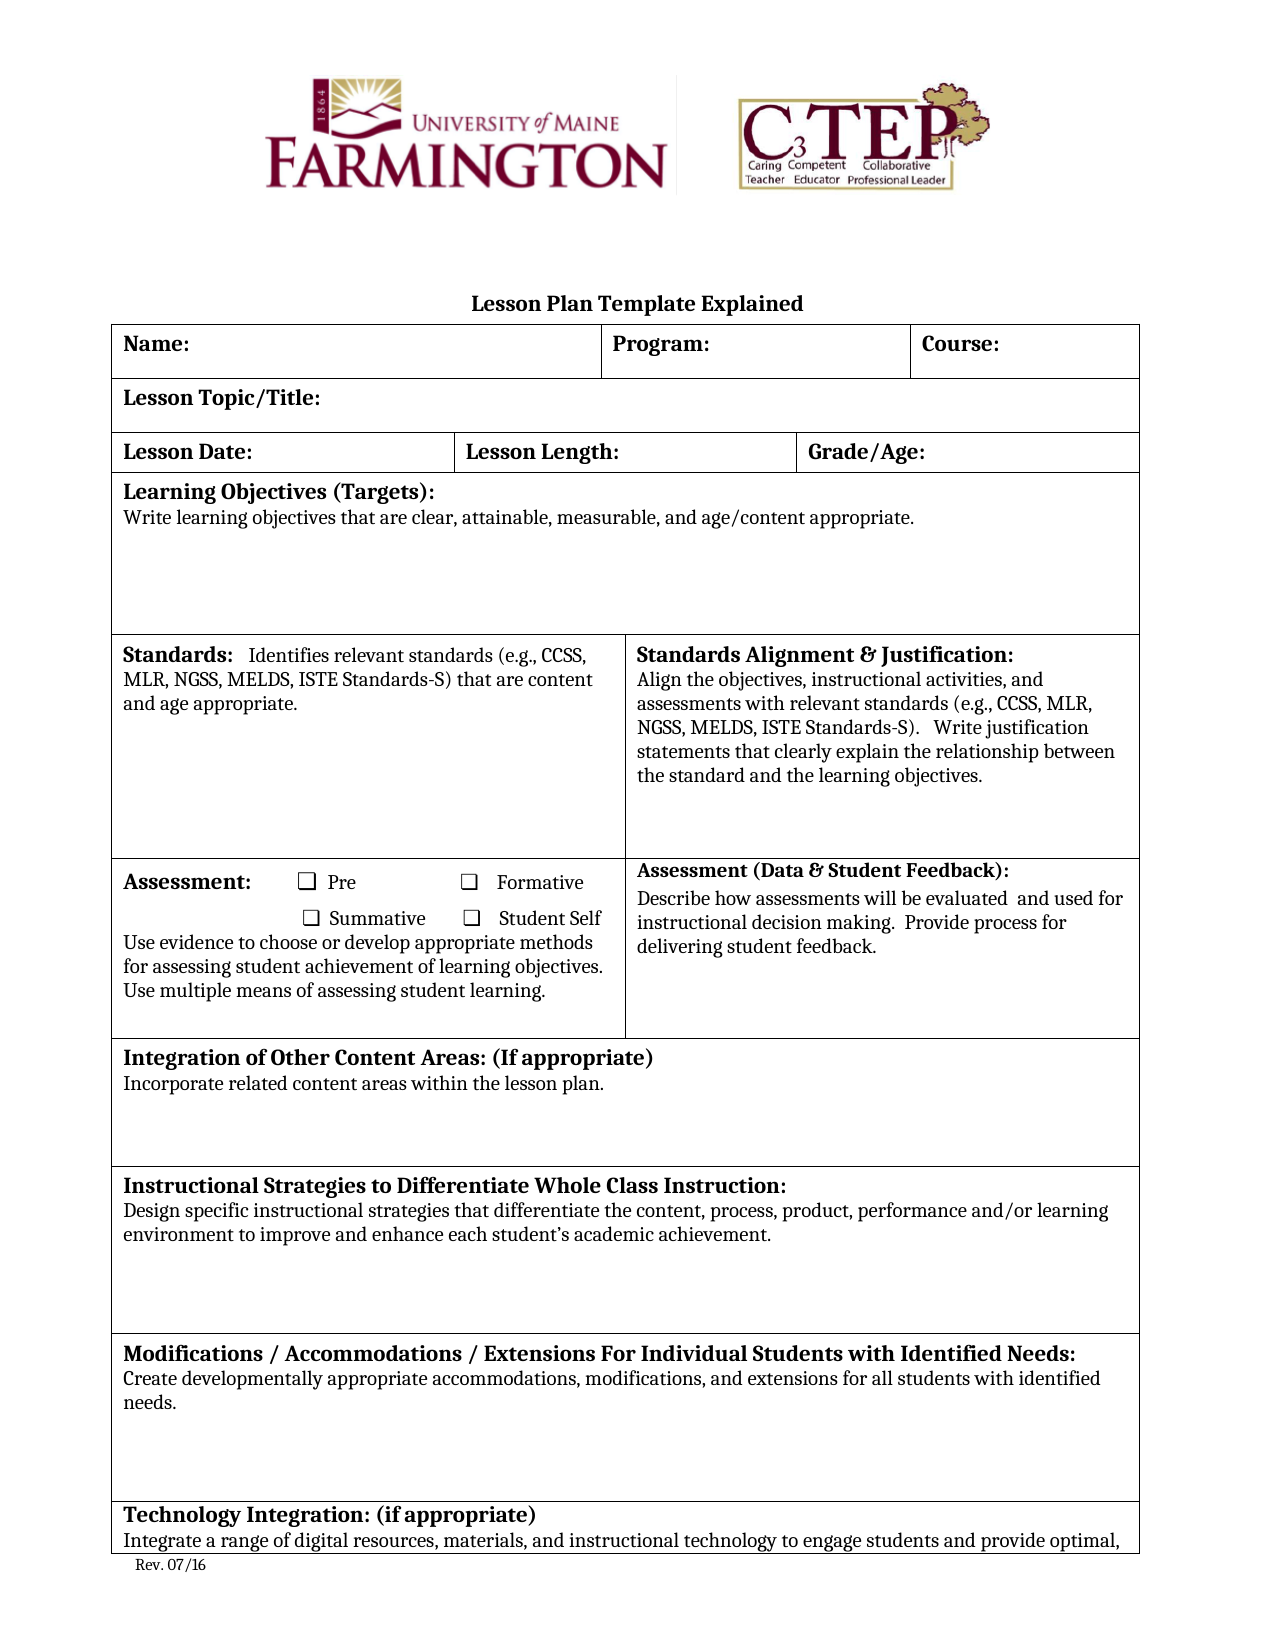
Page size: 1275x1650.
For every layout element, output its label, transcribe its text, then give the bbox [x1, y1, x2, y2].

table_cell Lesson Length: [455, 433, 796, 472]
picture [256, 75, 678, 196]
text Lesson Plan Template Explained [135, 291, 1140, 317]
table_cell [112, 1502, 1139, 1552]
table_cell Integration of Other Content Areas: (If appropriate) Incorporate related content areas within the lesson plan. [112, 1039, 1139, 1166]
table_header Program: [602, 325, 910, 378]
table_cell Instructional Strategies to Differentiate Whole Class Instruction: Design specific instructional strategies that differentiate the content, process, product, performance and/or learning environment to improve and enhance each student’s academic achievement. [112, 1167, 1139, 1333]
table_header Course: [911, 325, 1139, 378]
table_cell Lesson Date: [112, 433, 454, 472]
table_header Name: [112, 325, 601, 378]
table_cell Modifications / Accommodations / Extensions For Individual Students with Identified Needs: Create developmentally appropriate accommodations, modifications, and extensions for all students with identified needs. [112, 1334, 1139, 1501]
picture [731, 75, 991, 195]
table_cell Standards Alignment & Justification: Align the objectives, instructional activities, and assessments with relevant standards (e.g., CCSS, MLR, NGSS, MELDS, ISTE Standards-S). Write justification statements that clearly explain the relationship between the standard and the learning objectives. [626, 635, 1139, 858]
table_cell Assessment: ❏ Pre ❏ Formative ❏ Summative ❏ Student Self Use evidence to choose or develop appropriate methods for assessing student achievement of learning objectives. Use multiple means of assessing student learning. [112, 859, 625, 1038]
table_cell Assessment (Data & Student Feedback): Describe how assessments will be evaluated and used for instructional decision making. Provide process for delivering student feedback. [626, 859, 1139, 1038]
table_cell Learning Objectives (Targets): Write learning objectives that are clear, attainable, measurable, and age/content appropriate. [112, 473, 1139, 634]
table_cell Lesson Topic/Title: [112, 379, 1139, 432]
table_cell Grade/Age: [797, 433, 1139, 472]
table_cell Standards: Identifies relevant standards (e.g., CCSS, MLR, NGSS, MELDS, ISTE Standards-S) that are content and age appropriate. [112, 635, 625, 858]
